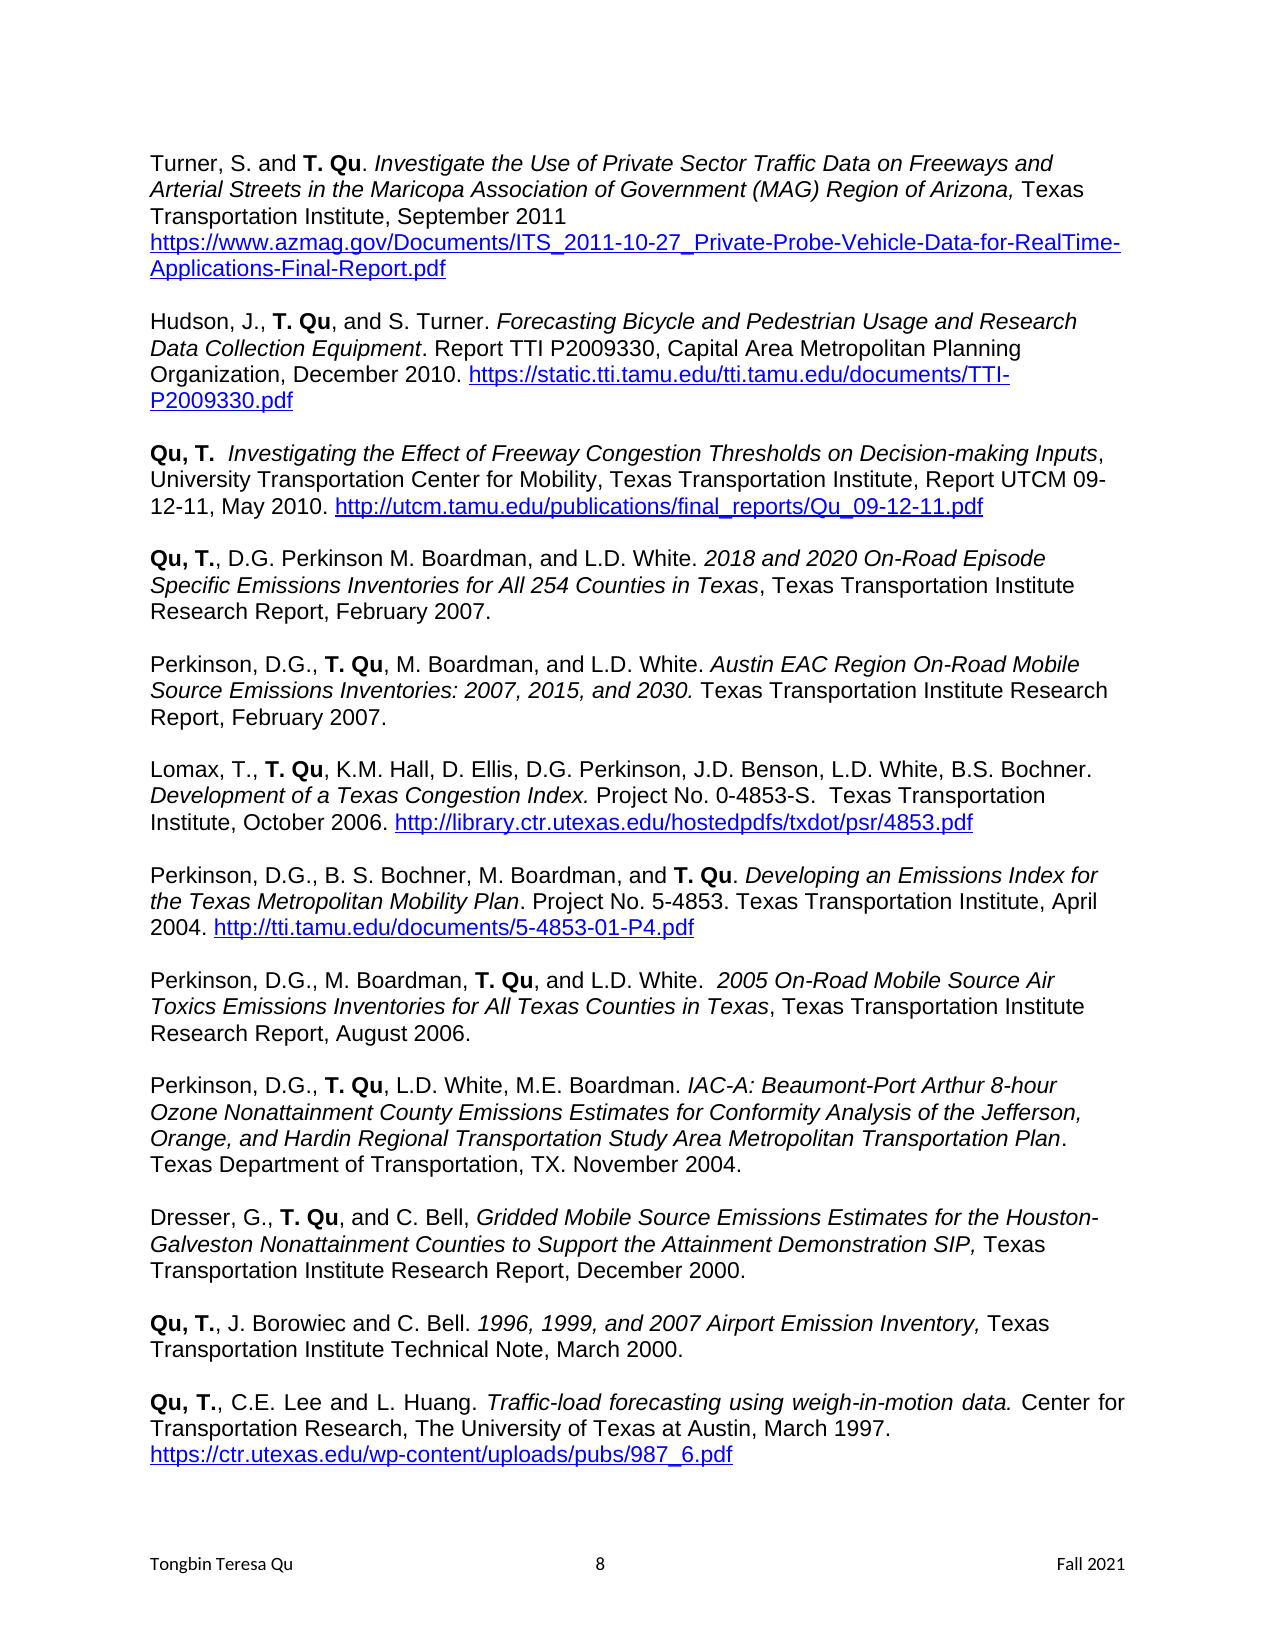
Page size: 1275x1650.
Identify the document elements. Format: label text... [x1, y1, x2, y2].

text Qu, T., D.G. Perkinson M. Boardman, and L.D. White. 2018 and 2020 On-Road Episode Specific Emissions Inventories for All 254 Counties in Texas, Texas Transportation Institute Research Report, February 2007. [150, 545, 1125, 624]
text Perkinson, D.G., T. Qu, L.D. White, M.E. Boardman. IAC-A: Beaumont-Port Arthur 8-hour Ozone Nonattainment County Emissions Estimates for Conformity Analysis of the Jefferson, Orange, and Hardin Regional Transportation Study Area Metropolitan Transportation Plan. Texas Department of Transportation, TX. November 2004. [150, 1072, 1125, 1178]
text Perkinson, D.G., T. Qu, M. Boardman, and L.D. White. Austin EAC Region On-Road Mobile Source Emissions Inventories: 2007, 2015, and 2030. Texas Transportation Institute Research Report, February 2007. [150, 651, 1125, 730]
text Turner, S. and T. Qu. Investigate the Use of Private Sector Traffic Data on Freeways and Arterial Streets in the Maricopa Association of Government (MAG) Region of Arizona, Texas Transportation Institute, September 2011 [150, 150, 1125, 229]
text Hudson, J., T. Qu, and S. Turner. Forecasting Bicycle and Pedestrian Usage and Research Data Collection Equipment. Report TTI P2009330, Capital Area Metropolitan Planning Organization, December 2010. https://static.tti.tamu.edu/tti.tamu.edu/documents/TTI-P2009330.pdf [150, 308, 1125, 413]
text Qu, T. Investigating the Effect of Freeway Congestion Thresholds on Decision-making Inputs, University Transportation Center for Mobility, Texas Transportation Institute, Report UTCM 09-12-11, May 2010. http://utcm.tamu.edu/publications/final_reports/Qu_09-12-11.pdf [150, 440, 1125, 519]
text Dresser, G., T. Qu, and C. Bell, Gridded Mobile Source Emissions Estimates for the Houston-Galveston Nonattainment Counties to Support the Attainment Demonstration SIP, Texas Transportation Institute Research Report, December 2000. [150, 1204, 1125, 1283]
text Qu, T., C.E. Lee and L. Huang. Traffic-load forecasting using weigh-in-motion data. Center for Transportation Research, The University of Texas at Austin, March 1997. [150, 1389, 1125, 1441]
text Qu, T., J. Borowiec and C. Bell. 1996, 1999, and 2007 Airport Emission Inventory, Texas Transportation Institute Technical Note, March 2000. [150, 1309, 1125, 1362]
text Perkinson, D.G., M. Boardman, T. Qu, and L.D. White. 2005 On-Road Mobile Source Air Toxics Emissions Inventories for All Texas Counties in Texas, Texas Transportation Institute Research Report, August 2006. [150, 967, 1125, 1046]
text Lomax, T., T. Qu, K.M. Hall, D. Ellis, D.G. Perkinson, J.D. Benson, L.D. White, B.S. Bochner. Development of a Texas Congestion Index. Project No. 0-4853-S. Texas Transportation Institute, October 2006. http://library.ctr.utexas.edu/hostedpdfs/txdot/psr/4853.pdf [150, 756, 1125, 835]
text https://www.azmag.gov/Documents/ITS_2011-10-27_Private-Probe-Vehicle-Data-for-RealTime-Applications-Final-Report.pdf [150, 229, 1125, 282]
text https://ctr.utexas.edu/wp-content/uploads/pubs/987_6.pdf [150, 1441, 1125, 1468]
text Perkinson, D.G., B. S. Bochner, M. Boardman, and T. Qu. Developing an Emissions Index for the Texas Metropolitan Mobility Plan. Project No. 5-4853. Texas Transportation Institute, April 2004. http://tti.tamu.edu/documents/5-4853-01-P4.pdf [150, 862, 1125, 941]
